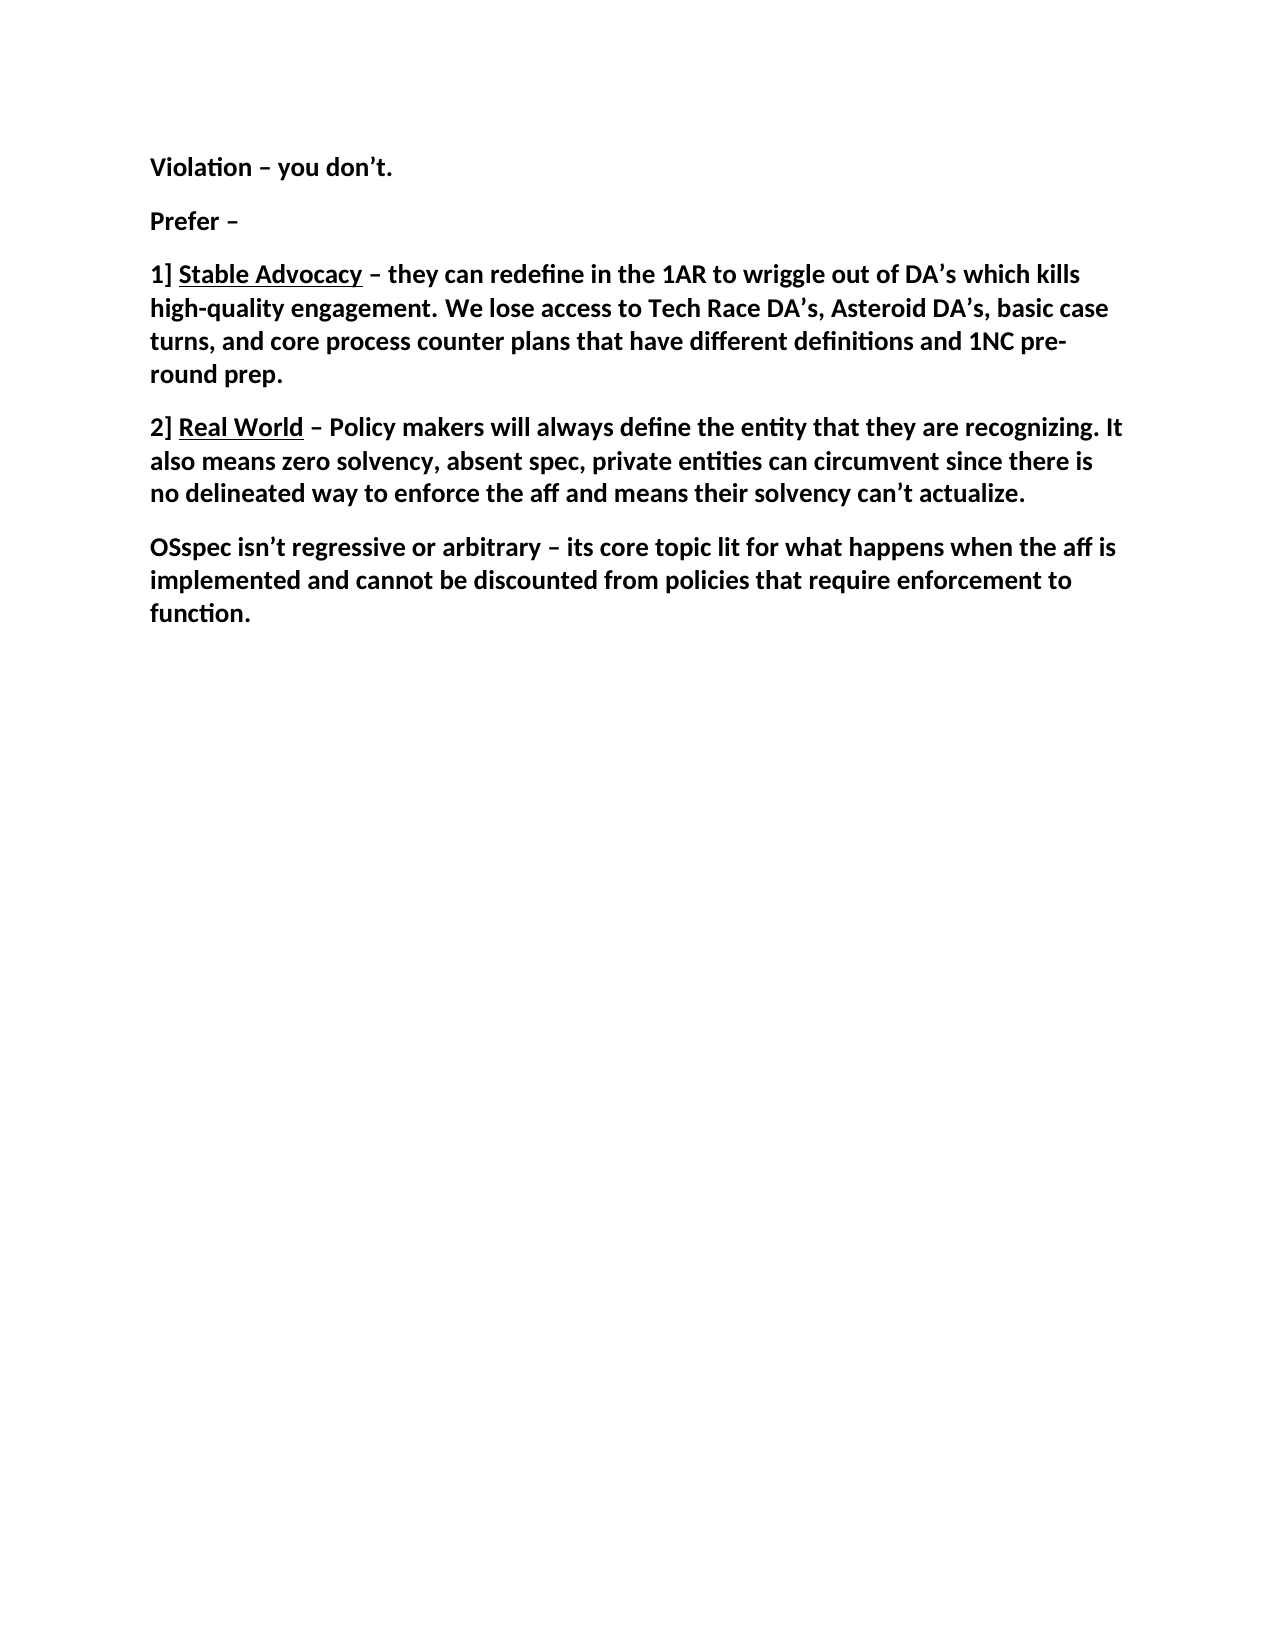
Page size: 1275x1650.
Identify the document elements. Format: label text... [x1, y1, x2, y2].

subtitle Violation – you don’t. [150, 150, 1125, 183]
subtitle 2] Real World – Policy makers will always define the entity that they are recognizing. It also means zero solvency, absent spec, private entities can circumvent since there is no delineated way to enforce the aff and means their solvency can’t actualize. [150, 411, 1125, 510]
subtitle OSspec isn’t regressive or arbitrary – its core topic lit for what happens when the aff is implemented and cannot be discounted from policies that require enforcement to function. [150, 531, 1125, 629]
subtitle Prefer – [150, 204, 1125, 237]
subtitle 1] Stable Advocacy – they can redefine in the 1AR to wriggle out of DA’s which kills high-quality engagement. We lose access to Tech Race DA’s, Asteroid DA’s, basic case turns, and core process counter plans that have different definitions and 1NC pre-round prep. [150, 258, 1125, 390]
